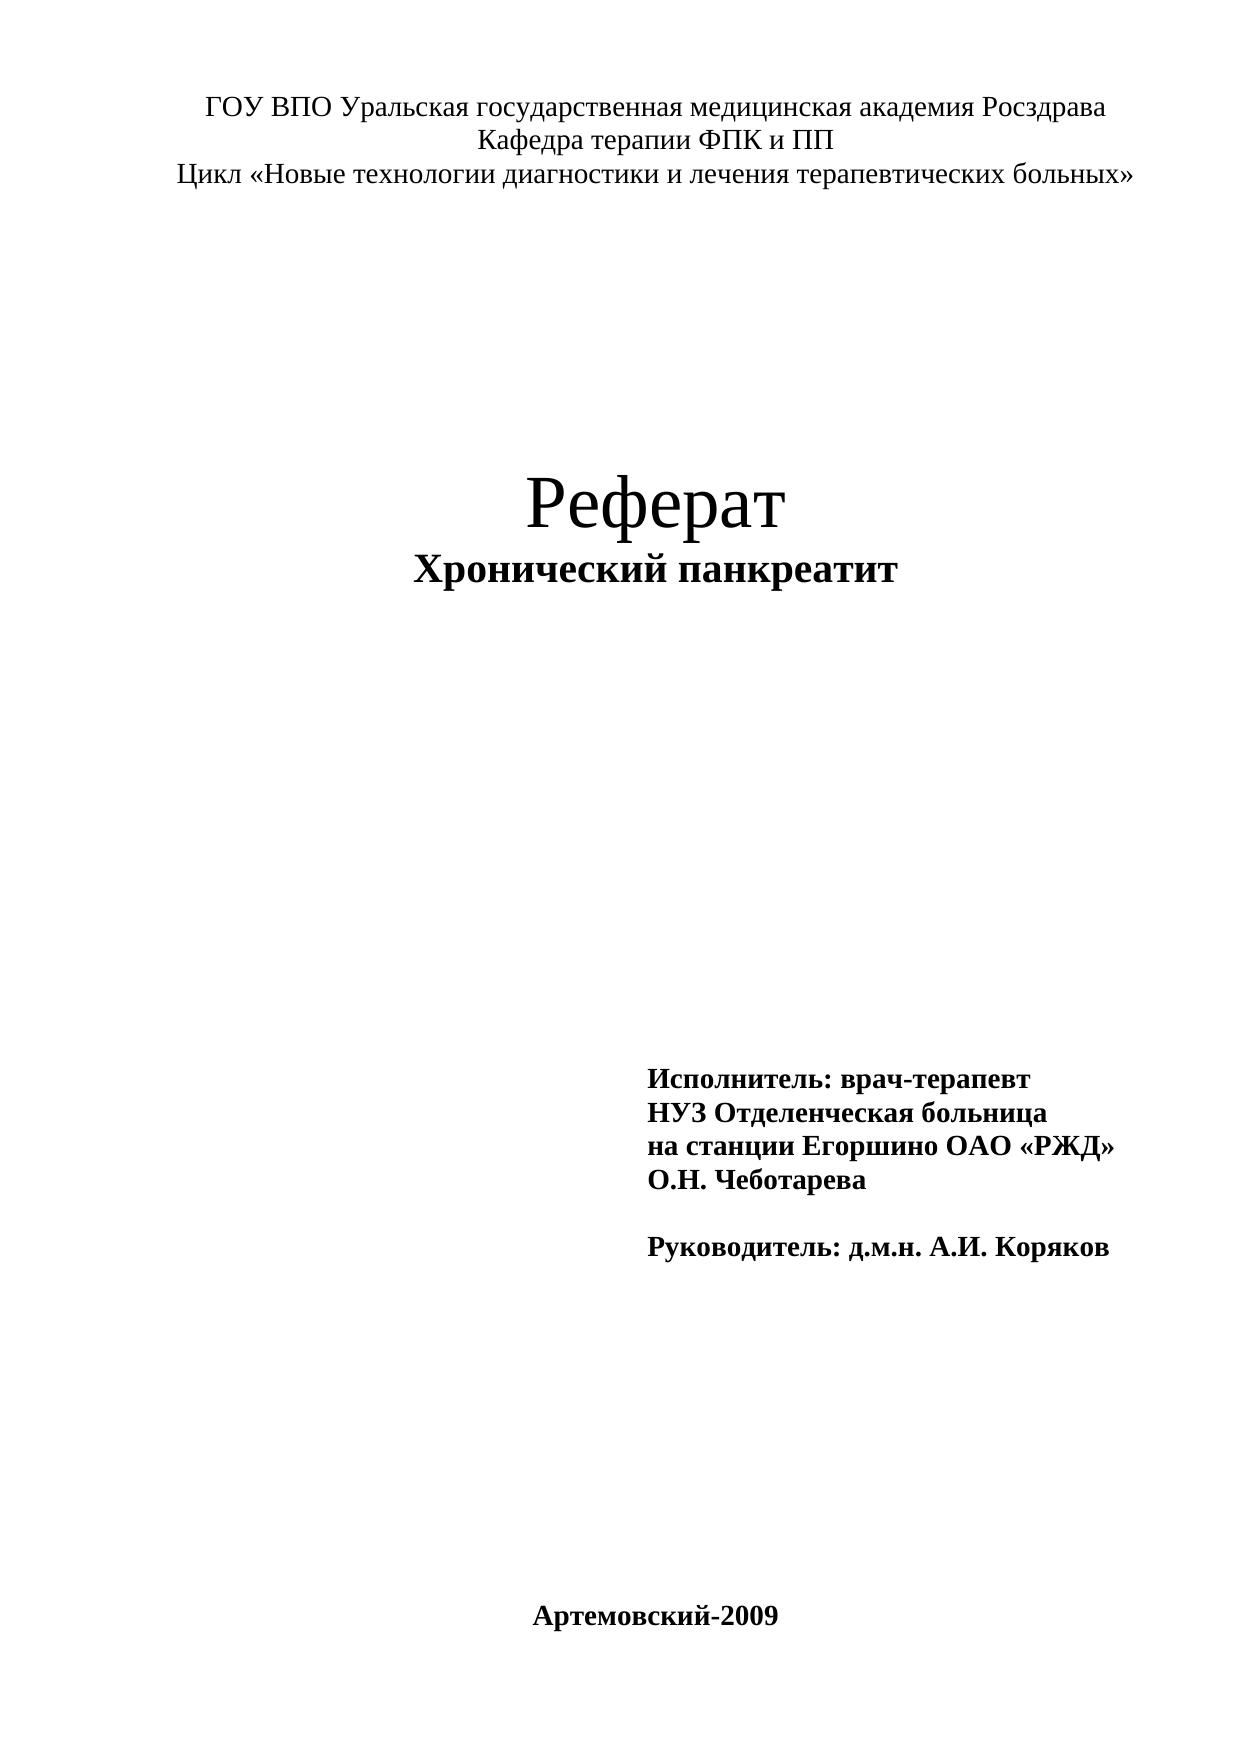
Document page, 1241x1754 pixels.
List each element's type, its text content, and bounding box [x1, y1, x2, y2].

text Реферат [159, 458, 1152, 544]
text Хронический панкреатит [159, 544, 1152, 592]
text О.Н. Чеботарева [647, 1162, 1152, 1196]
text Кафедра терапии ФПК и ПП [159, 122, 1152, 156]
text Цикл «Новые технологии диагностики и лечения терапевтических больных» [159, 156, 1152, 189]
text Артемовский-2009 [159, 1598, 1152, 1632]
text ГОУ ВПО Уральская государственная медицинская академия Росздрава [159, 89, 1152, 122]
text на станции Егоршино ОАО «РЖД» [647, 1128, 1152, 1162]
text Исполнитель: врач-терапевт [647, 1061, 1152, 1095]
text Руководитель: д.м.н. А.И. Коряков [647, 1229, 1152, 1263]
text НУЗ Отделенческая больница [647, 1095, 1152, 1128]
